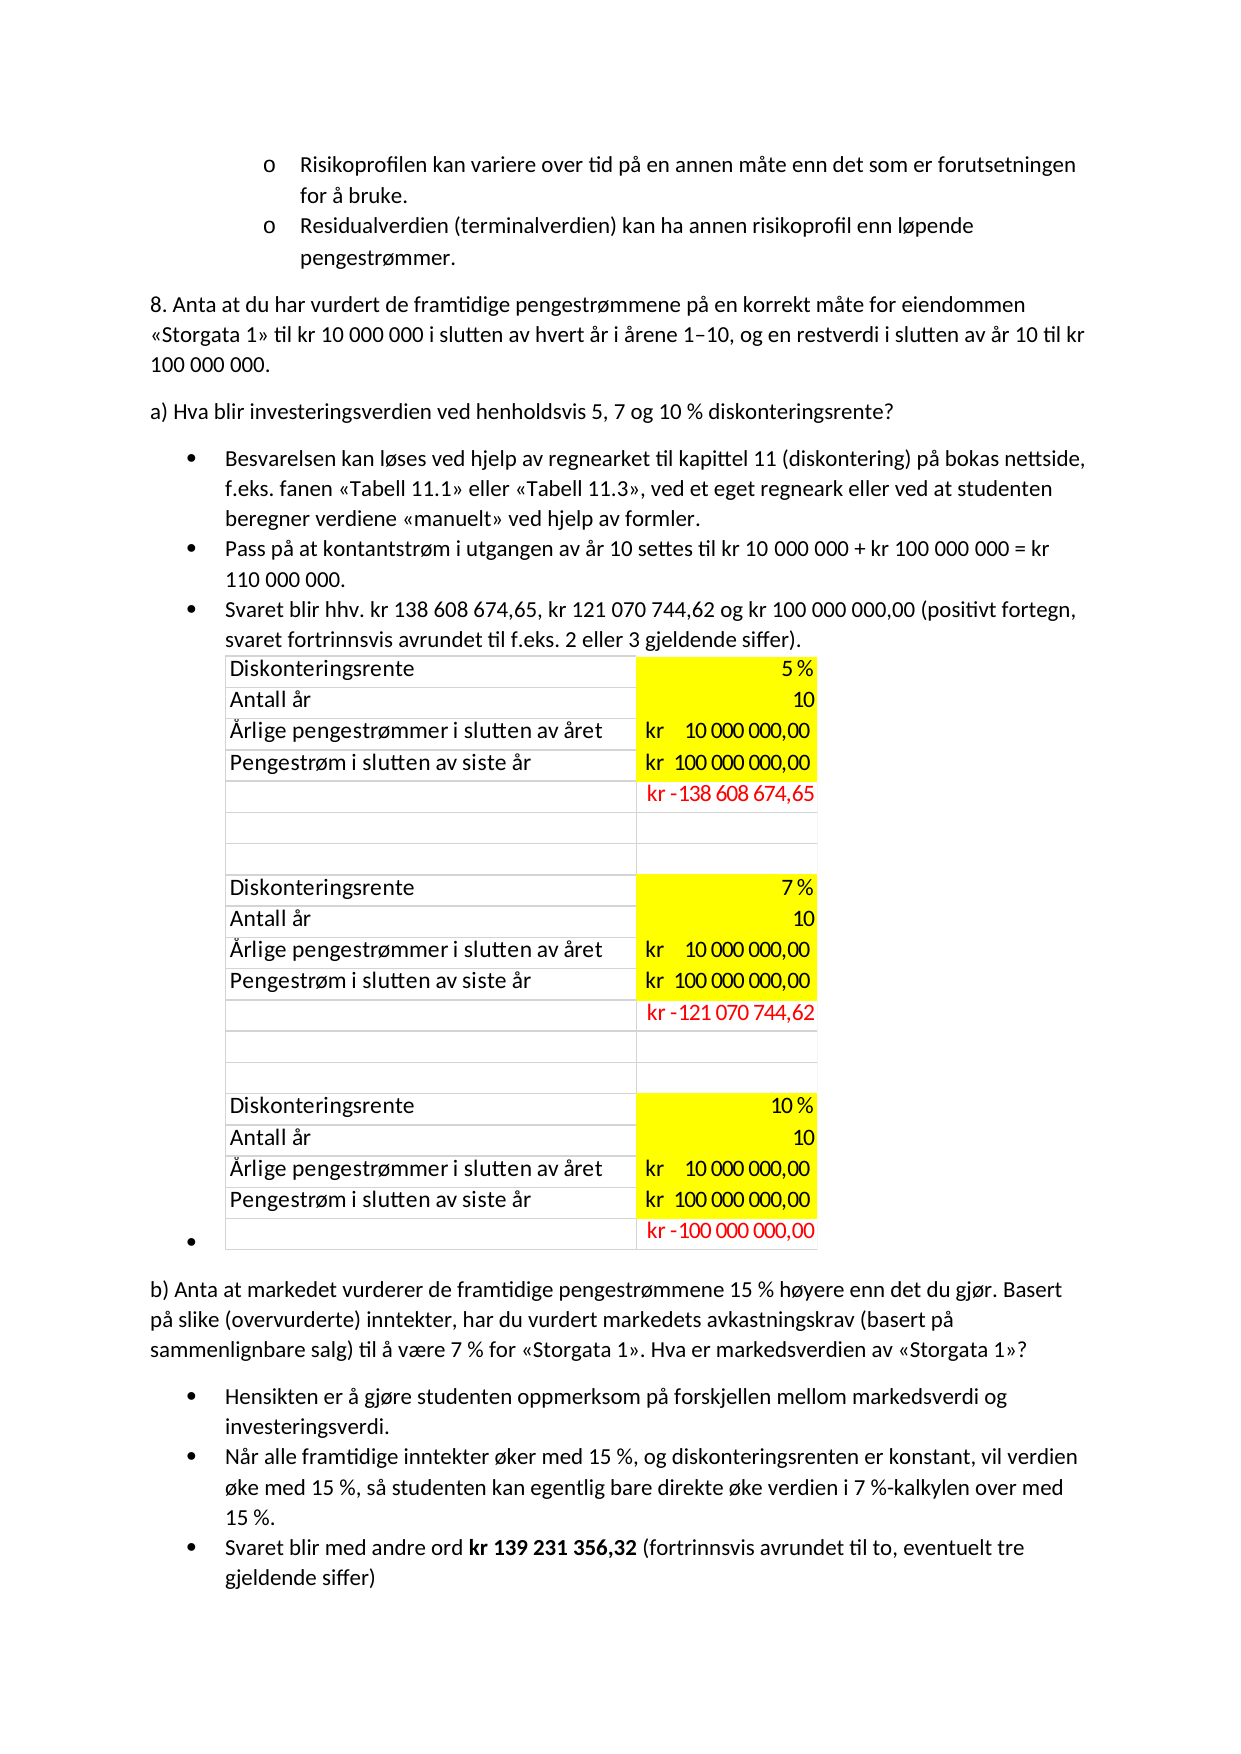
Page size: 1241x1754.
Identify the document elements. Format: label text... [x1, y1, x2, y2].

list Risikoprofilen kan variere over tid på en annen måte enn det som er forutsetningen for å bruke. [262, 150, 1090, 209]
text b) Anta at markedet vurderer de framtidige pengestrømmene 15 % høyere enn det du gjør. Basert på slike (overvurderte) inntekter, har du vurdert markedets avkastningskrav (basert på sammenlignbare salg) til å være 7 % for «Storgata 1». Hva er markedsverdien av «Storgata 1»? [150, 1275, 1090, 1363]
list Hensikten er å gjøre studenten oppmerksom på forskjellen mellom markedsverdi og investeringsverdi. [187, 1382, 1090, 1440]
list Svaret blir hhv. kr 138 608 674,65, kr 121 070 744,62 og kr 100 000 000,00 (positivt fortegn, svaret fortrinnsvis avrundet til f.eks. 2 eller 3 gjeldende siffer). [187, 595, 1090, 653]
list Når alle framtidige inntekter øker med 15 %, og diskonteringsrenten er konstant, vil verdien øke med 15 %, så studenten kan egentlig bare direkte øke verdien i 7 %-kalkylen over med 15 %. [187, 1442, 1090, 1531]
list Residualverdien (terminalverdien) kan ha annen risikoprofil enn løpende pengestrømmer. [262, 212, 1090, 271]
text a) Hva blir investeringsverdien ved henholdsvis 5, 7 og 10 % diskonteringsrente? [150, 397, 1090, 425]
list Svaret blir med andre ord kr 139 231 356,32 (fortrinnsvis avrundet til to, eventuelt tre gjeldende siffer) [187, 1533, 1090, 1591]
list Besvarelsen kan løses ved hjelp av regnearket til kapittel 11 (diskontering) på bokas nettside, f.eks. fanen «Tabell 11.1» eller «Tabell 11.3», ved et eget regneark eller ved at studenten beregner verdiene «manuelt» ved hjelp av formler. [187, 444, 1090, 532]
text 8. Anta at du har vurdert de framtidige pengestrømmene på en korrekt måte for eiendommen «Storgata 1» til kr 10 000 000 i slutten av hvert år i årene 1–10, og en restverdi i slutten av år 10 til kr 100 000 000. [150, 290, 1090, 378]
list Pass på at kontantstrøm i utgangen av år 10 settes til kr 10 000 000 + kr 100 000 000 = kr 110 000 000. [187, 534, 1090, 593]
